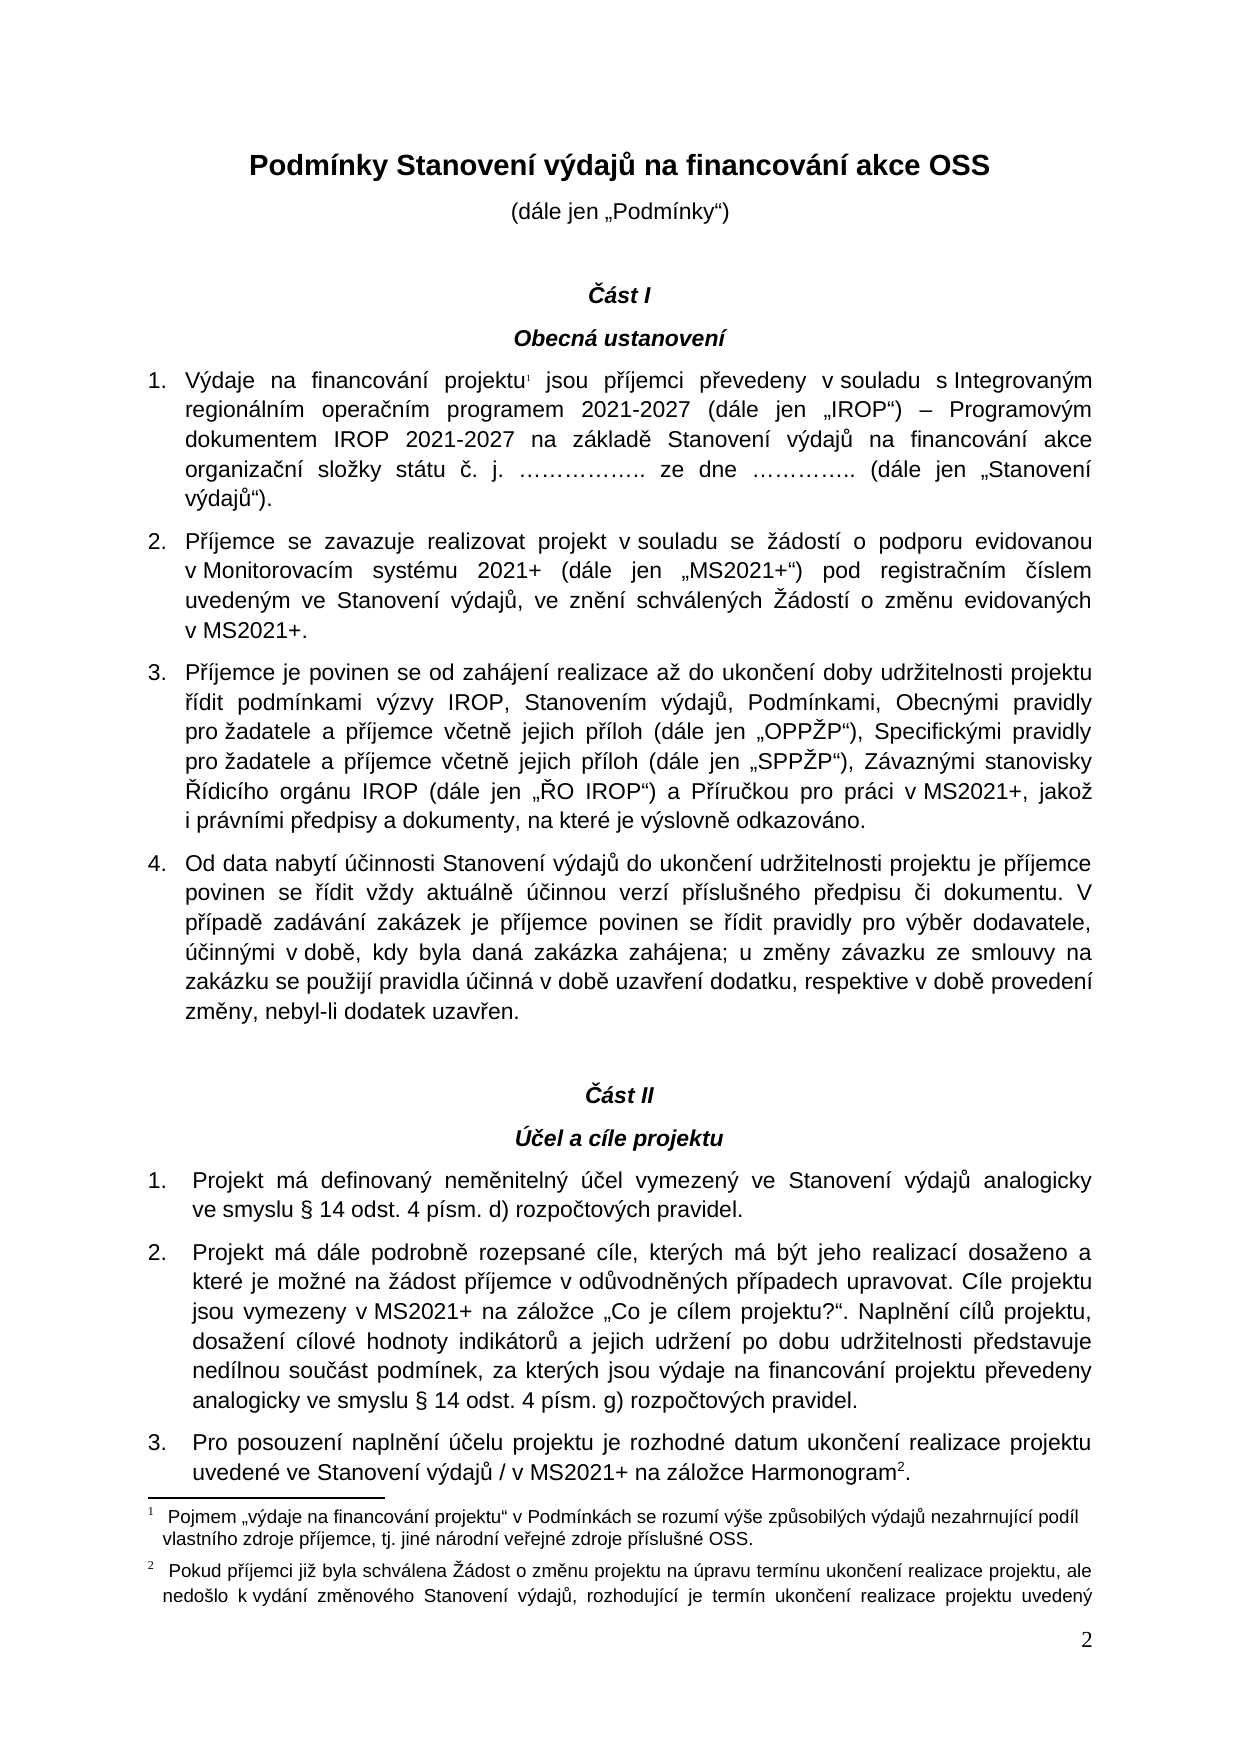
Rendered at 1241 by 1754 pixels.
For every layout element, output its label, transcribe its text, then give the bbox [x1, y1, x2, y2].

list Projekt má dále podrobně rozepsané cíle, kterých má být jeho realizací dosaženo a které je možné na žádost příjemce v odůvodněných případech upravovat. Cíle projektu jsou vymezeny v MS2021+ na záložce „Co je cílem projektu?“. Naplnění cílů projektu, dosažení cílové hodnoty indikátorů a jejich udržení po dobu udržitelnosti představuje nedílnou součást podmínek, za kterých jsou výdaje na financování projektu převedeny analogicky ve smyslu § 14 odst. 4 písm. g) rozpočtových pravidel. [148, 1238, 1093, 1413]
text Účel a cíle projektu [148, 1124, 1093, 1151]
list Pro posouzení naplnění účelu projektu je rozhodné datum ukončení realizace projektu uvedené ve Stanovení výdajů / v MS2021+ na záložce Harmonogram. [148, 1429, 1093, 1485]
list Příjemce se zavazuje realizovat projekt v souladu se žádostí o podporu evidovanou v Monitorovacím systému 2021+ (dále jen „MS2021+“) pod registračním číslem uvedeným ve Stanovení výdajů, ve znění schválených Žádostí o změnu evidovaných v MS2021+. [148, 528, 1093, 643]
list Výdaje na financování projektu jsou příjemci převedeny v souladu s Integrovaným regionálním operačním programem 2021-2027 (dále jen „IROP“) – Programovým dokumentem IROP 2021-2027 na základě Stanovení výdajů na financování akce organizační složky státu č. j. …………….. ze dne ………….. (dále jen „Stanovení výdajů“). [148, 367, 1093, 512]
subtitle Obecná ustanovení [148, 324, 1093, 351]
list Od data nabytí účinnosti Stanovení výdajů do ukončení udržitelnosti projektu je příjemce povinen se řídit vždy aktuálně účinnou verzí příslušného předpisu či dokumentu. V případě zadávání zakázek je příjemce povinen se řídit pravidly pro výběr dodavatele, účinnými v době, kdy byla daná zakázka zahájena; u změny závazku ze smlouvy na zakázku se použijí pravidla účinná v době uzavření dodatku, respektive v době provedení změny, nebyl-li dodatek uzavřen. [148, 849, 1093, 1024]
list Projekt má definovaný neměnitelný účel vymezený ve Stanovení výdajů analogicky ve smyslu § 14 odst. 4 písm. d) rozpočtových pravidel. [148, 1167, 1093, 1223]
list Příjemce je povinen se od zahájení realizace až do ukončení doby udržitelnosti projektu řídit podmínkami výzvy IROP, Stanovením výdajů, Podmínkami, Obecnými pravidly pro žadatele a příjemce včetně jejich příloh (dále jen „OPPŽP“), Specifickými pravidly pro žadatele a příjemce včetně jejich příloh (dále jen „SPPŽP“), Závaznými stanovisky Řídicího orgánu IROP (dále jen „ŘO IROP“) a Příručkou pro práci v MS2021+, jakož i právními předpisy a dokumenty, na které je výslovně odkazováno. [148, 659, 1093, 834]
subtitle Část II [148, 1082, 1093, 1109]
text Podmínky Stanovení výdajů na financování akce OSS [148, 148, 1093, 181]
subtitle Část I [148, 282, 1093, 309]
text (dále jen „Podmínky“) [148, 198, 1093, 224]
